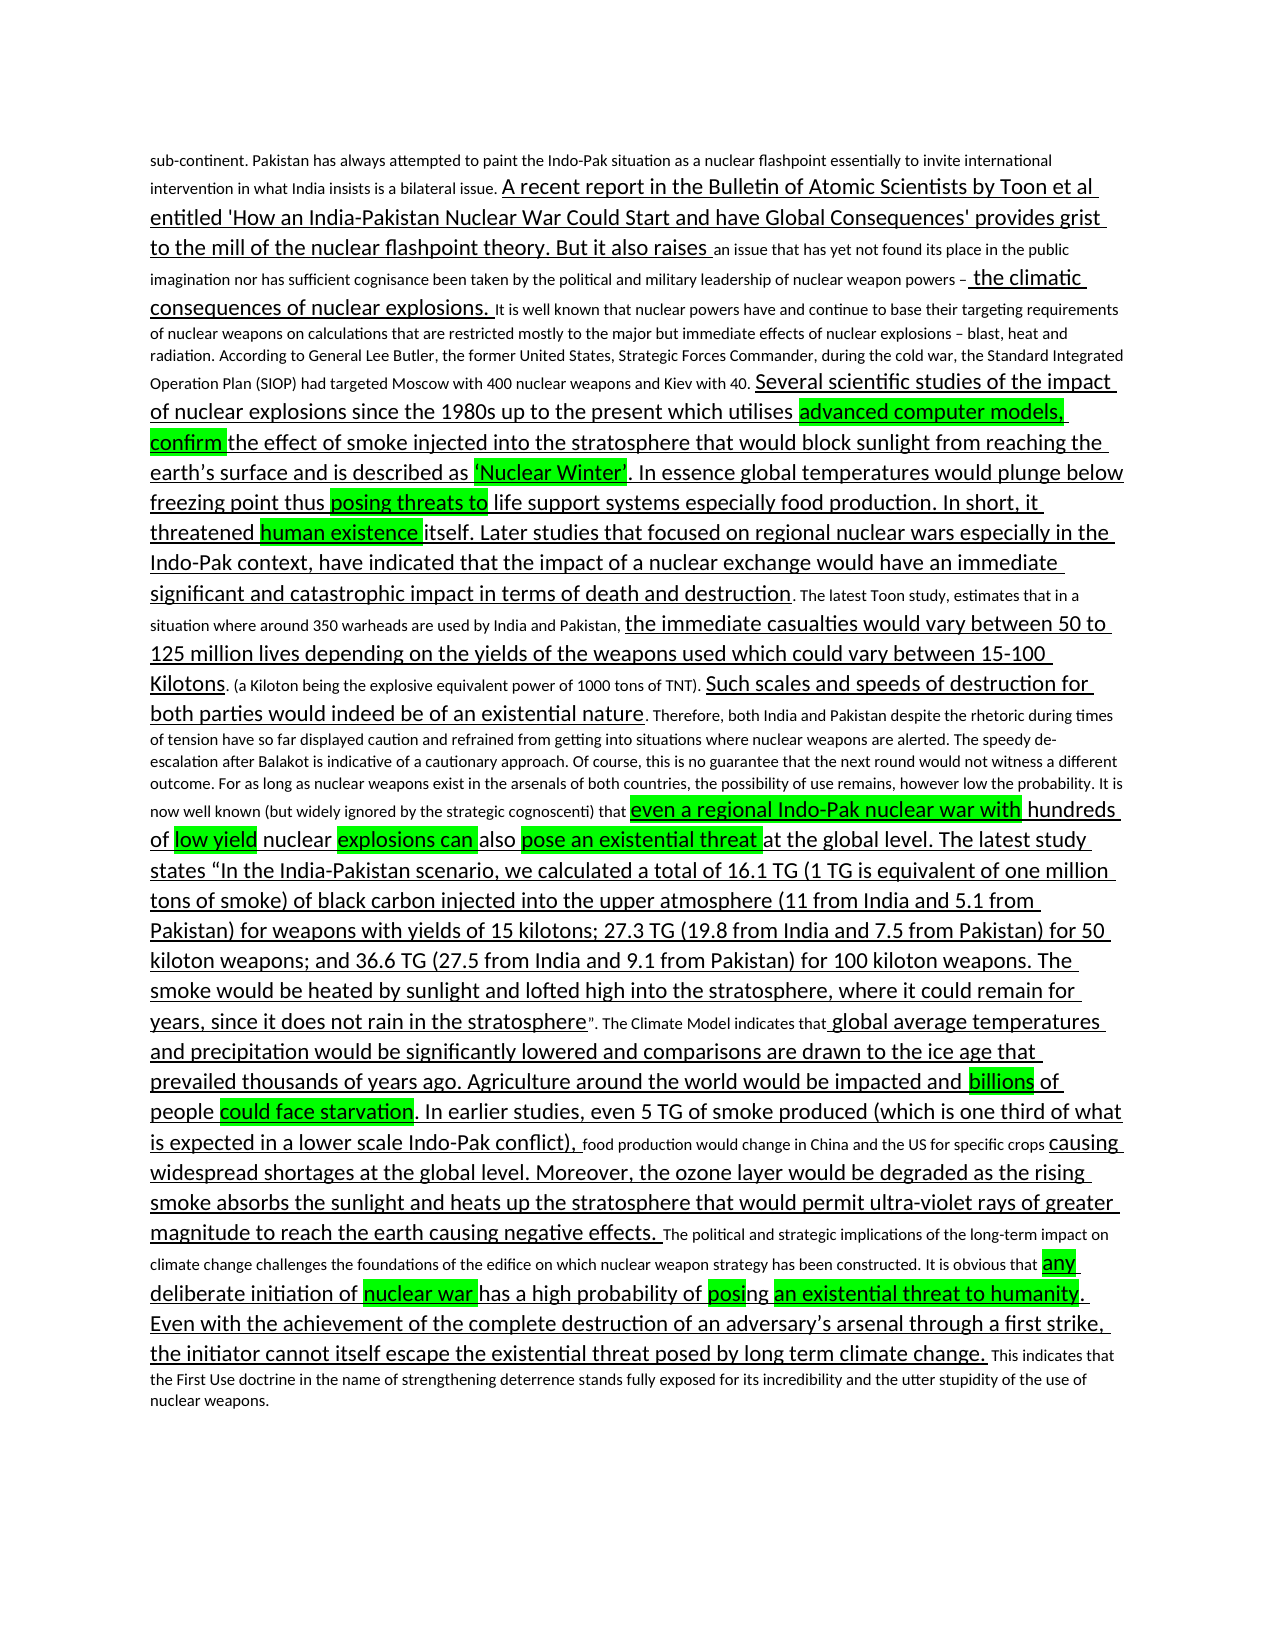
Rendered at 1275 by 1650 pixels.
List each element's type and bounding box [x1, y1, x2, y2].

text [150, 150, 1125, 1411]
